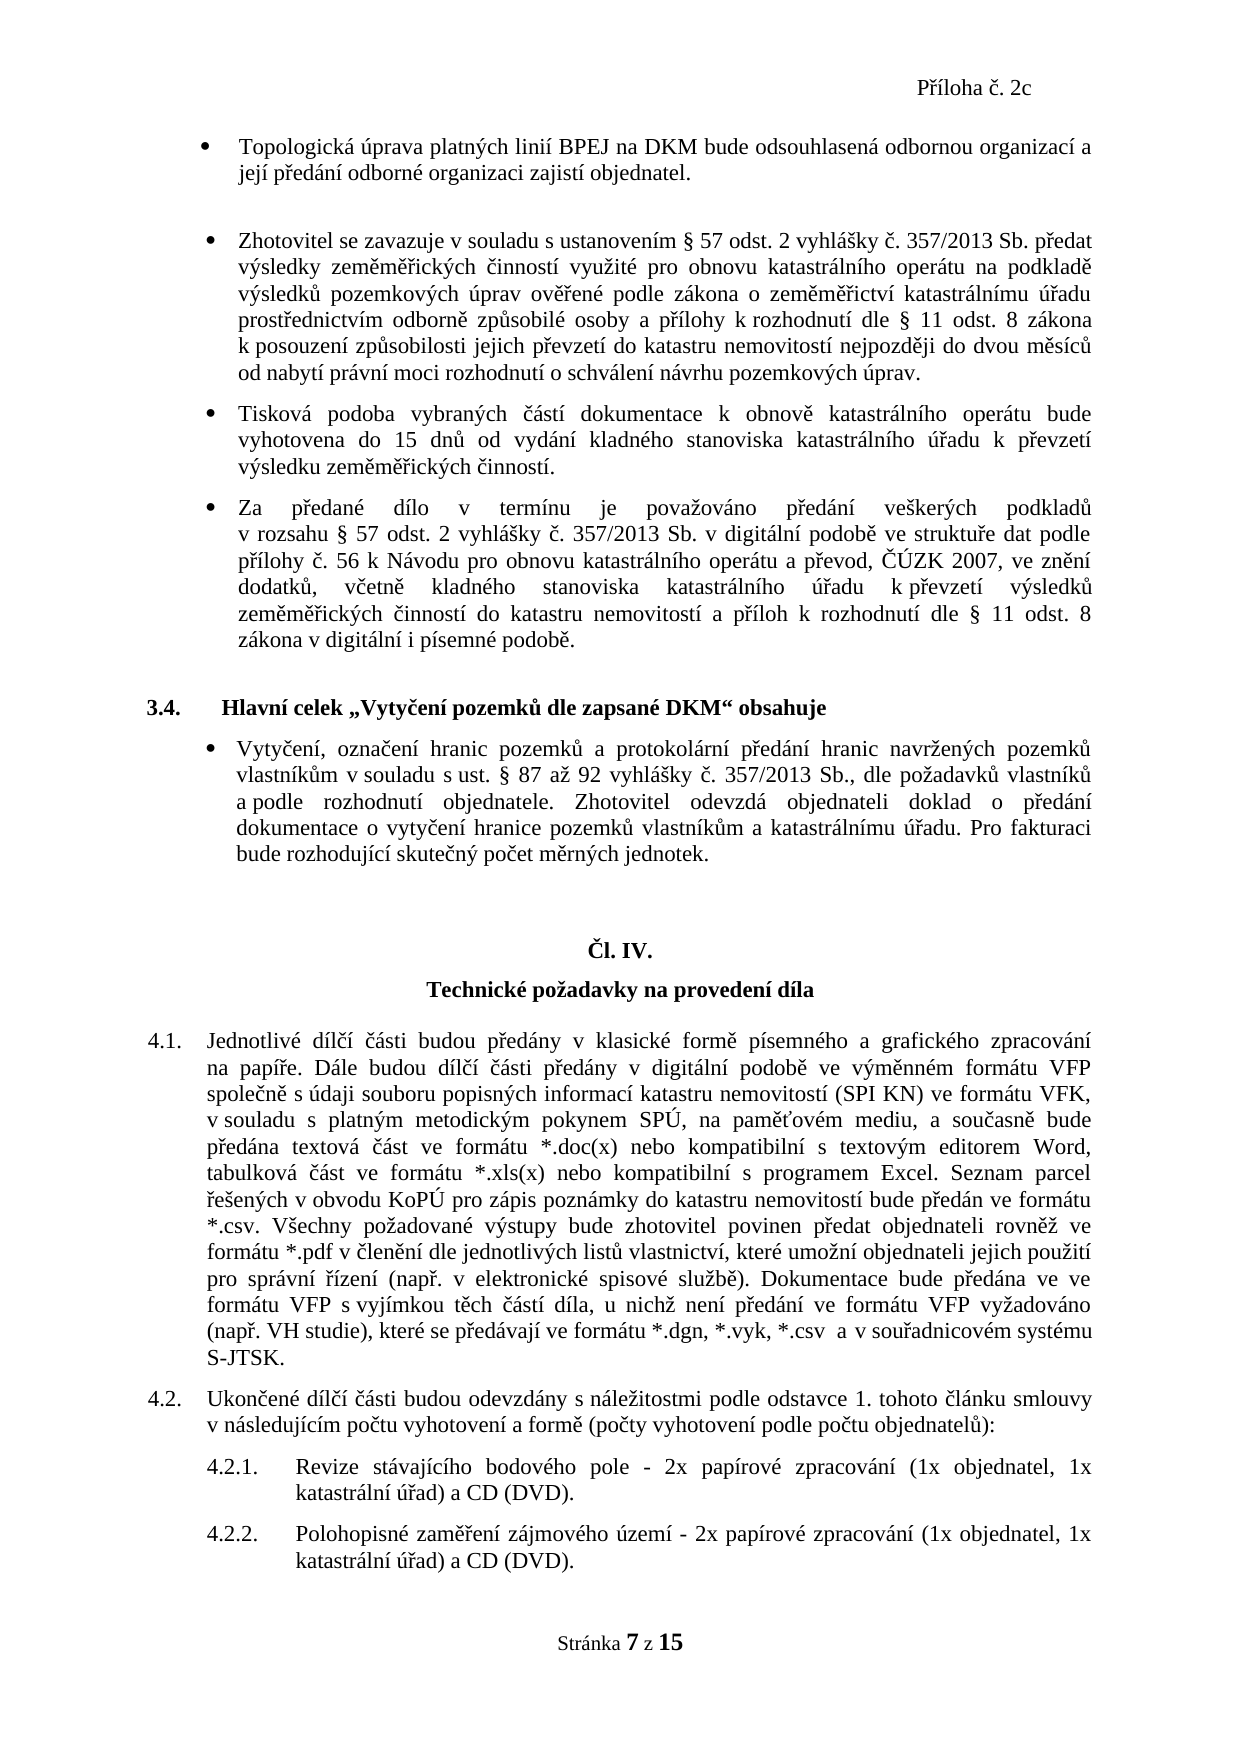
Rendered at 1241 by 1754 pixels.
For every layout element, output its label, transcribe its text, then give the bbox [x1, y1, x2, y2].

list Jednotlivé dílčí části budou předány v klasické formě písemného a grafického zpracování na papíře. Dále budou dílčí části předány v digitální podobě ve výměnném formátu VFP společně s údaji souboru popisných informací katastru nemovitostí (SPI KN) ve formátu VFK, v souladu s platným metodickým pokynem SPÚ, na paměťovém mediu, a současně bude předána textová část ve formátu *.doc(x) nebo kompatibilní s textovým editorem Word, tabulková část ve formátu *.xls(x) nebo kompatibilní s programem Excel. Seznam parcel řešených v obvodu KoPÚ pro zápis poznámky do katastru nemovitostí bude předán ve formátu *.csv. Všechny požadované výstupy bude zhotovitel povinen předat objednateli rovněž ve formátu *.pdf v členění dle jednotlivých listů vlastnictví, které umožní objednateli jejich použití pro správní řízení (např. v elektronické spisové službě). Dokumentace bude předána ve ve formátu VFP s vyjímkou těch částí díla, u nichž není předání ve formátu VFP vyžadováno (např. VH studie), které se předávají ve formátu *.dgn, *.vyk, *.csv a v souřadnicovém systému S-JTSK. [148, 1027, 1093, 1370]
list Za předané dílo v termínu je považováno předání veškerých podkladů v rozsahu § 57 odst. 2 vyhlášky č. 357/2013 Sb. v digitální podobě ve struktuře dat podle přílohy č. 56 k Návodu pro obnovu katastrálního operátu a převod, ČÚZK 2007, ve znění dodatků, včetně kladného stanoviska katastrálního úřadu k převzetí výsledků zeměměřických činností do katastru nemovitostí a příloh k rozhodnutí dle § 11 odst. 8 zákona v digitální i písemné podobě. [207, 494, 1093, 652]
subtitle Technické požadavky na provedení díla [148, 976, 1093, 1002]
text Čl. IV. [148, 937, 1093, 964]
list Polohopisné zaměření zájmového území - 2x papírové zpracování (1x objednatel, 1x katastrální úřad) a CD (DVD). [207, 1521, 1093, 1573]
text 3.4. Hlavní celek „Vytyčení pozemků dle zapsané DKM“ obsahuje [146, 694, 1093, 720]
list Topologická úprava platných linií BPEJ na DKM bude odsouhlasená odbornou organizací a její předání odborné organizaci zajistí objednatel. [201, 133, 1093, 186]
list Zhotovitel se zavazuje v souladu s ustanovením § 57 odst. 2 vyhlášky č. 357/2013 Sb. předat výsledky zeměměřických činností využité pro obnovu katastrálního operátu na podkladě výsledků pozemkových úprav ověřené podle zákona o zeměměřictví katastrálnímu úřadu prostřednictvím odborně způsobilé osoby a přílohy k rozhodnutí dle § 11 odst. 8 zákona k posouzení způsobilosti jejich převzetí do katastru nemovitostí nejpozději do dvou měsíců od nabytí právní moci rozhodnutí o schválení návrhu pozemkových úprav. [207, 227, 1093, 385]
list Vytyčení, označení hranic pozemků a protokolární předání hranic navržených pozemků vlastníkům v souladu s ust. § 87 až 92 vyhlášky č. 357/2013 Sb., dle požadavků vlastníků a podle rozhodnutí objednatele. Zhotovitel odevzdá objednateli doklad o předání dokumentace o vytyčení hranice pozemků vlastníkům a katastrálnímu úřadu. Pro fakturaci bude rozhodující skutečný počet měrných jednotek. [207, 735, 1093, 867]
list Ukončené dílčí části budou odevzdány s náležitostmi podle odstavce 1. tohoto článku smlouvy v následujícím počtu vyhotovení a formě (počty vyhotovení podle počtu objednatelů): [148, 1385, 1093, 1438]
list Tisková podoba vybraných částí dokumentace k obnově katastrálního operátu bude vyhotovena do 15 dnů od vydání kladného stanoviska katastrálního úřadu k převzetí výsledku zeměměřických činností. [207, 400, 1093, 479]
list Revize stávajícího bodového pole - 2x papírové zpracování (1x objednatel, 1x katastrální úřad) a CD (DVD). [207, 1453, 1093, 1506]
